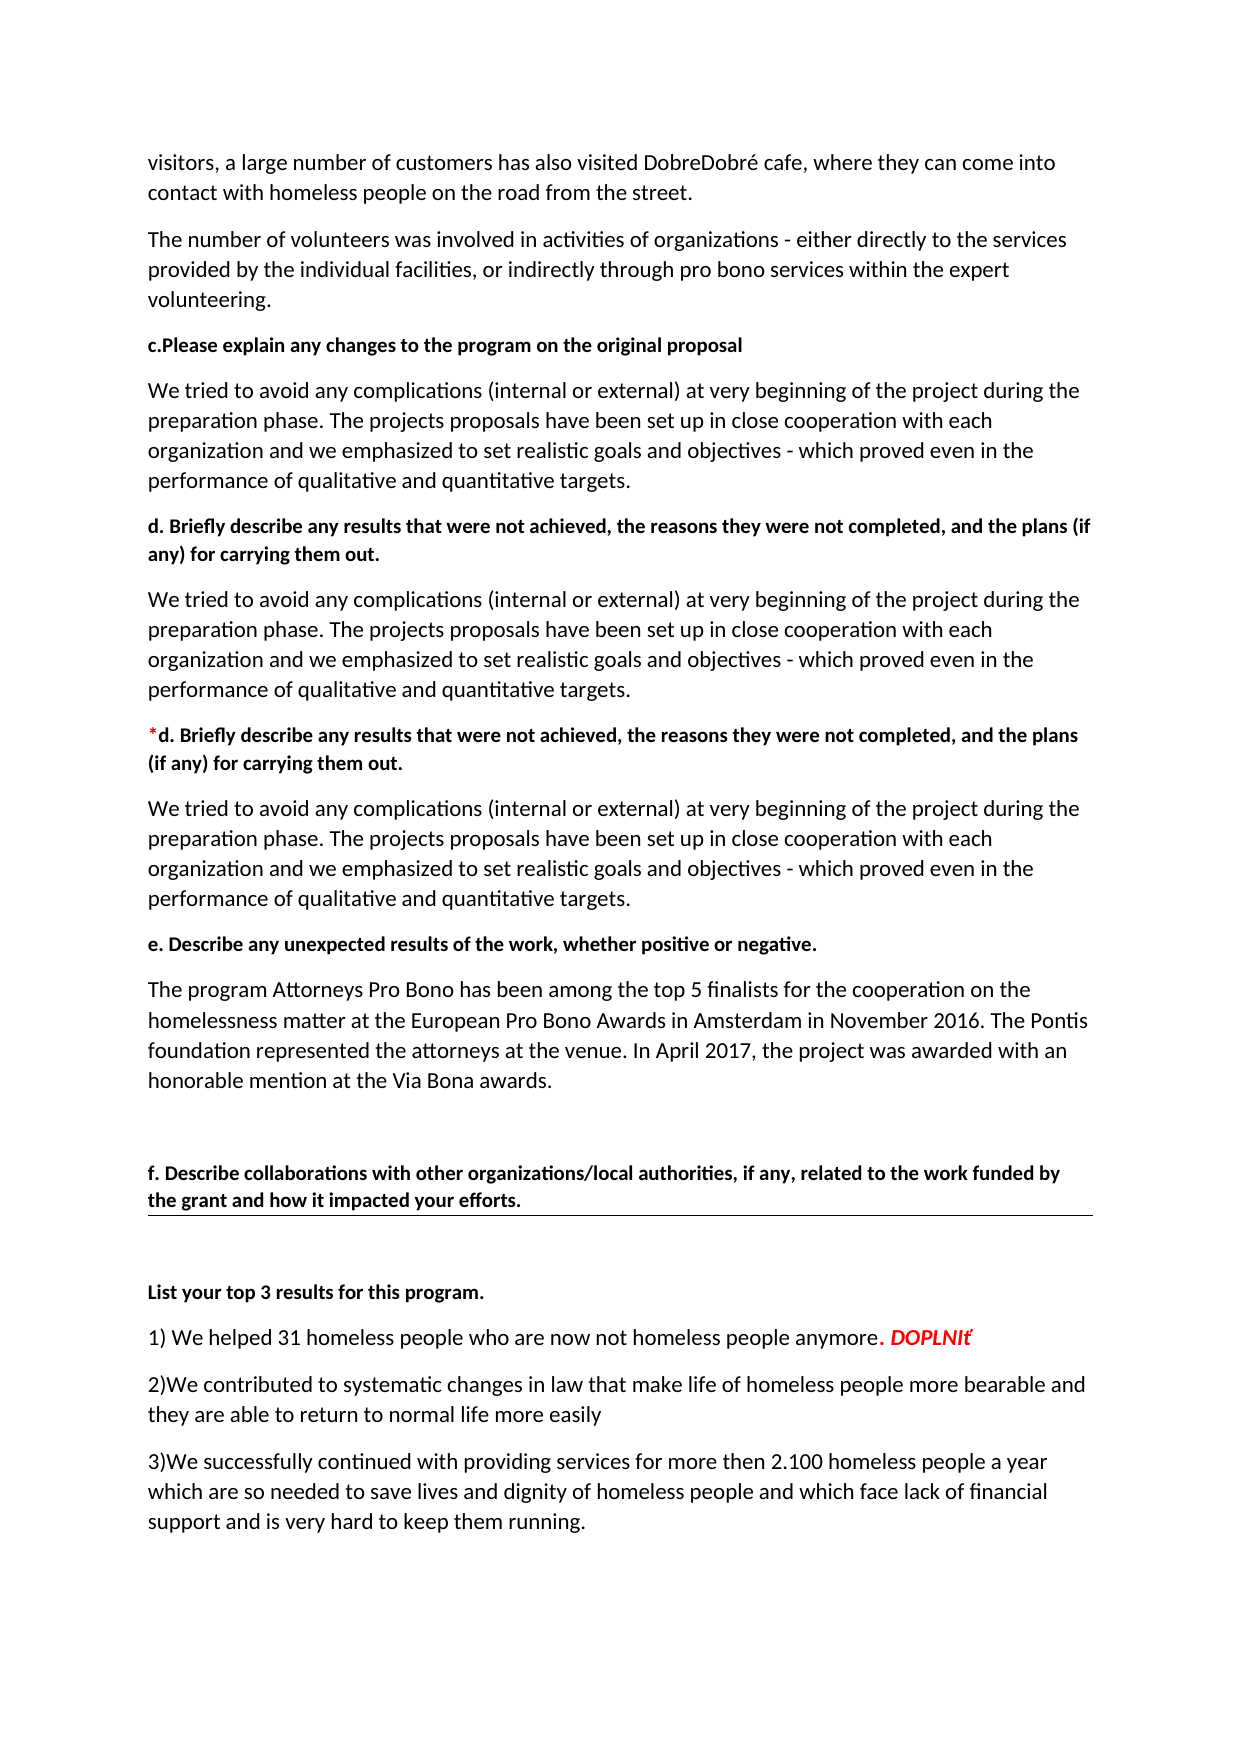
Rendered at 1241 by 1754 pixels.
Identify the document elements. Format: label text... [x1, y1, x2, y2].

text We tried to avoid any complications (internal or external) at very beginning of the project during the preparation phase. The projects proposals have been set up in close cooperation with each organization and we emphasized to set realistic goals and objectives - which proved even in the performance of qualitative and quantitative targets. [148, 794, 1093, 913]
text 1) We helped 31 homeless people who are now not homeless people anymore. DOPLNIť [148, 1323, 1093, 1351]
text e. Describe any unexpected results of the work, whether positive or negative. [148, 931, 1093, 957]
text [148, 148, 1093, 206]
text The program Attorneys Pro Bono has been among the top 5 finalists for the cooperation on the homelessness matter at the European Pro Bono Awards in Amsterdam in November 2016. The Pontis foundation represented the attorneys at the venue. In April 2017, the project was awarded with an honorable mention at the Via Bona awards. [148, 976, 1093, 1094]
text c.Please explain any changes to the program on the original proposal [148, 332, 1093, 357]
text List your top 3 results for this program. [148, 1279, 1093, 1304]
text *d. Briefly describe any results that were not achieved, the reasons they were not completed, and the plans (if any) for carrying them out. [148, 722, 1093, 775]
text d. Briefly describe any results that were not achieved, the reasons they were not completed, and the plans (if any) for carrying them out. [148, 513, 1093, 566]
text We tried to avoid any complications (internal or external) at very beginning of the project during the preparation phase. The projects proposals have been set up in close cooperation with each organization and we emphasized to set realistic goals and objectives - which proved even in the performance of qualitative and quantitative targets. [148, 585, 1093, 704]
text f. Describe collaborations with other organizations/local authorities, if any, related to the work funded by the grant and how it impacted your efforts. [148, 1160, 1093, 1215]
text We tried to avoid any complications (internal or external) at very beginning of the project during the preparation phase. The projects proposals have been set up in close cooperation with each organization and we emphasized to set realistic goals and objectives - which proved even in the performance of qualitative and quantitative targets. [148, 376, 1093, 495]
text The number of volunteers was involved in activities of organizations - either directly to the services provided by the individual facilities, or indirectly through pro bono services within the expert volunteering. [148, 225, 1093, 313]
text 2)We contributed to systematic changes in law that make life of homeless people more bearable and they are able to return to normal life more easily [148, 1370, 1093, 1428]
text 3)We successfully continued with providing services for more then 2.100 homeless people a year which are so needed to save lives and dignity of homeless people and which face lack of financial support and is very hard to keep them running. [148, 1447, 1093, 1536]
